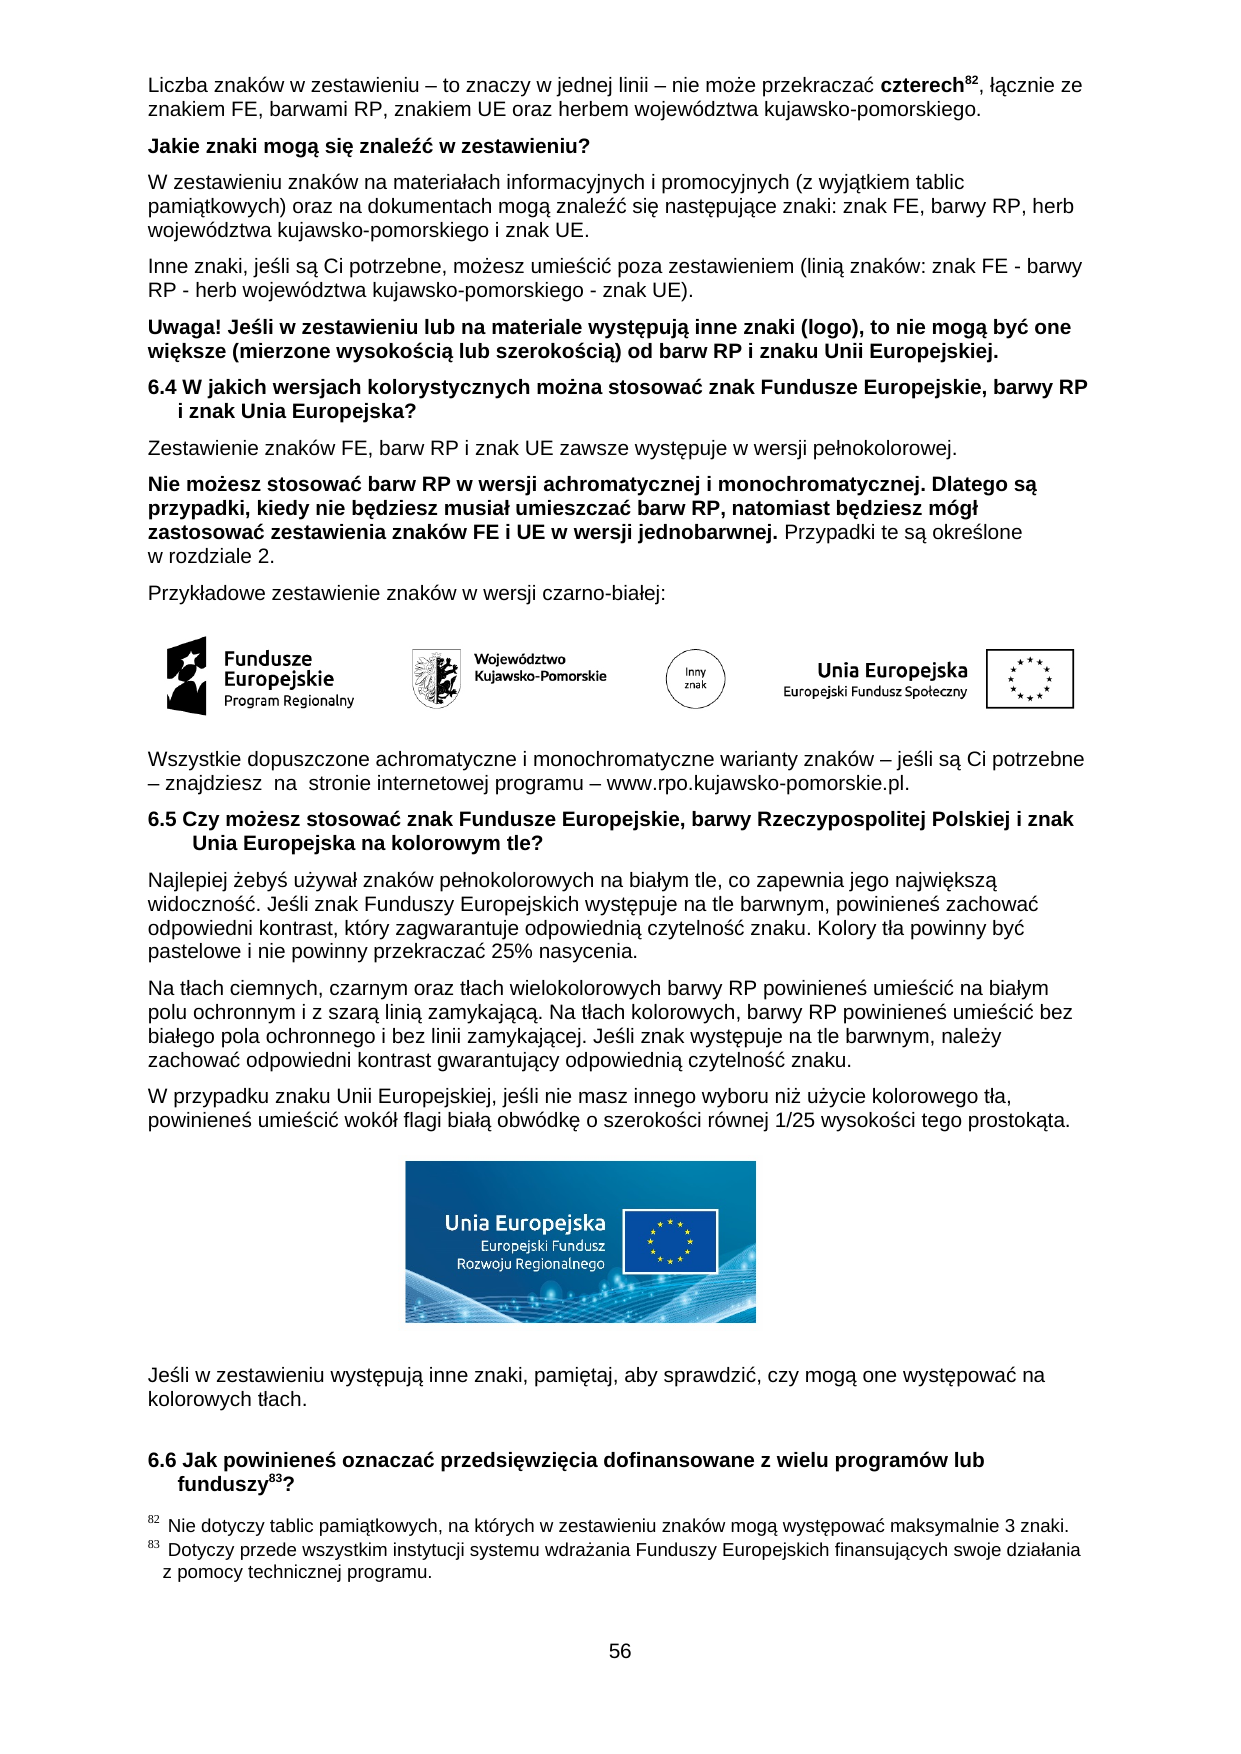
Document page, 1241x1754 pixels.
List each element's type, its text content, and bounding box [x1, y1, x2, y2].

text Jakie znaki mogą się znaleźć w zestawieniu? [148, 133, 1093, 157]
text W przypadku znaku Unii Europejskiej, jeśli nie masz innego wyboru niż użycie kolorowego tła, powinieneś umieścić wokół flagi białą obwódkę o szerokości równej 1/25 wysokości tego prostokąta. [148, 1084, 1093, 1132]
picture [397, 1155, 764, 1331]
text 6.6 Jak powinieneś oznaczać przedsięwzięcia dofinansowane z wielu programów lub funduszy? [148, 1448, 1093, 1496]
text Nie możesz stosować barw RP w wersji achromatycznej i monochromatycznej. Dlatego są przypadki, kiedy nie będziesz musiał umieszczać barw RP, natomiast będziesz mógł zastosować zestawienia znaków FE i UE w wersji jednobarwnej. Przypadki te są określone w rozdziale 2. [148, 472, 1093, 568]
text Uwaga! Jeśli w zestawieniu lub na materiale występują inne znaki (logo), to nie mogą być one większe (mierzone wysokością lub szerokością) od barw RP i znaku Unii Europejskiej. [148, 315, 1093, 363]
text Przykładowe zestawienie znaków w wersji czarno-białej: [148, 580, 1093, 604]
text W zestawieniu znaków na materiałach informacyjnych i promocyjnych (z wyjątkiem tablic pamiątkowych) oraz na dokumentach mogą znaleźć się następujące znaki: znak FE, barwy RP, herb województwa kujawsko-pomorskiego i znak UE. [148, 170, 1093, 242]
text Wszystkie dopuszczone achromatyczne i monochromatyczne warianty znaków – jeśli są Ci potrzebne – znajdziesz na stronie internetowej programu – www.rpo.kujawsko-pomorskie.pl. [148, 747, 1093, 794]
text Jeśli w zestawieniu występują inne znaki, pamiętaj, aby sprawdzić, czy mogą one występować na kolorowych tłach. [148, 1363, 1093, 1411]
text Inne znaki, jeśli są Ci potrzebne, możesz umieścić poza zestawieniem (linią znaków: znak FE - barwy RP - herb województwa kujawsko-pomorskiego - znak UE). [148, 254, 1093, 302]
text Na tłach ciemnych, czarnym oraz tłach wielokolorowych barwy RP powinieneś umieścić na białym polu ochronnym i z szarą linią zamykającą. Na tłach kolorowych, barwy RP powinieneś umieścić bez białego pola ochronnego i bez linii zamykającej. Jeśli znak występuje na tle barwnym, należy zachować odpowiedni kontrast gwarantujący odpowiednią czytelność znaku. [148, 976, 1093, 1072]
text Najlepiej żebyś używał znaków pełnokolorowych na białym tle, co zapewnia jego największą widoczność. Jeśli znak Funduszy Europejskich występuje na tle barwnym, powinieneś zachować odpowiedni kontrast, który zagwarantuje odpowiednią czytelność znaku. Kolory tła powinny być pastelowe i nie powinny przekraczać 25% nasycenia. [148, 867, 1093, 963]
text Zestawienie znaków FE, barw RP i znak UE zawsze występuje w wersji pełnokolorowej. [148, 436, 1093, 459]
picture [147, 616, 1093, 734]
text Liczba znaków w zestawieniu – to znaczy w jednej linii – nie może przekraczać czterech, łącznie ze znakiem FE, barwami RP, znakiem UE oraz herbem województwa kujawsko-pomorskiego. [148, 73, 1093, 121]
text 6.5 Czy możesz stosować znak Fundusze Europejskie, barwy Rzeczypospolitej Polskiej i znak Unia Europejska na kolorowym tle? [148, 807, 1093, 855]
text 6.4 W jakich wersjach kolorystycznych można stosować znak Fundusze Europejskie, barwy RP i znak Unia Europejska? [148, 375, 1093, 423]
